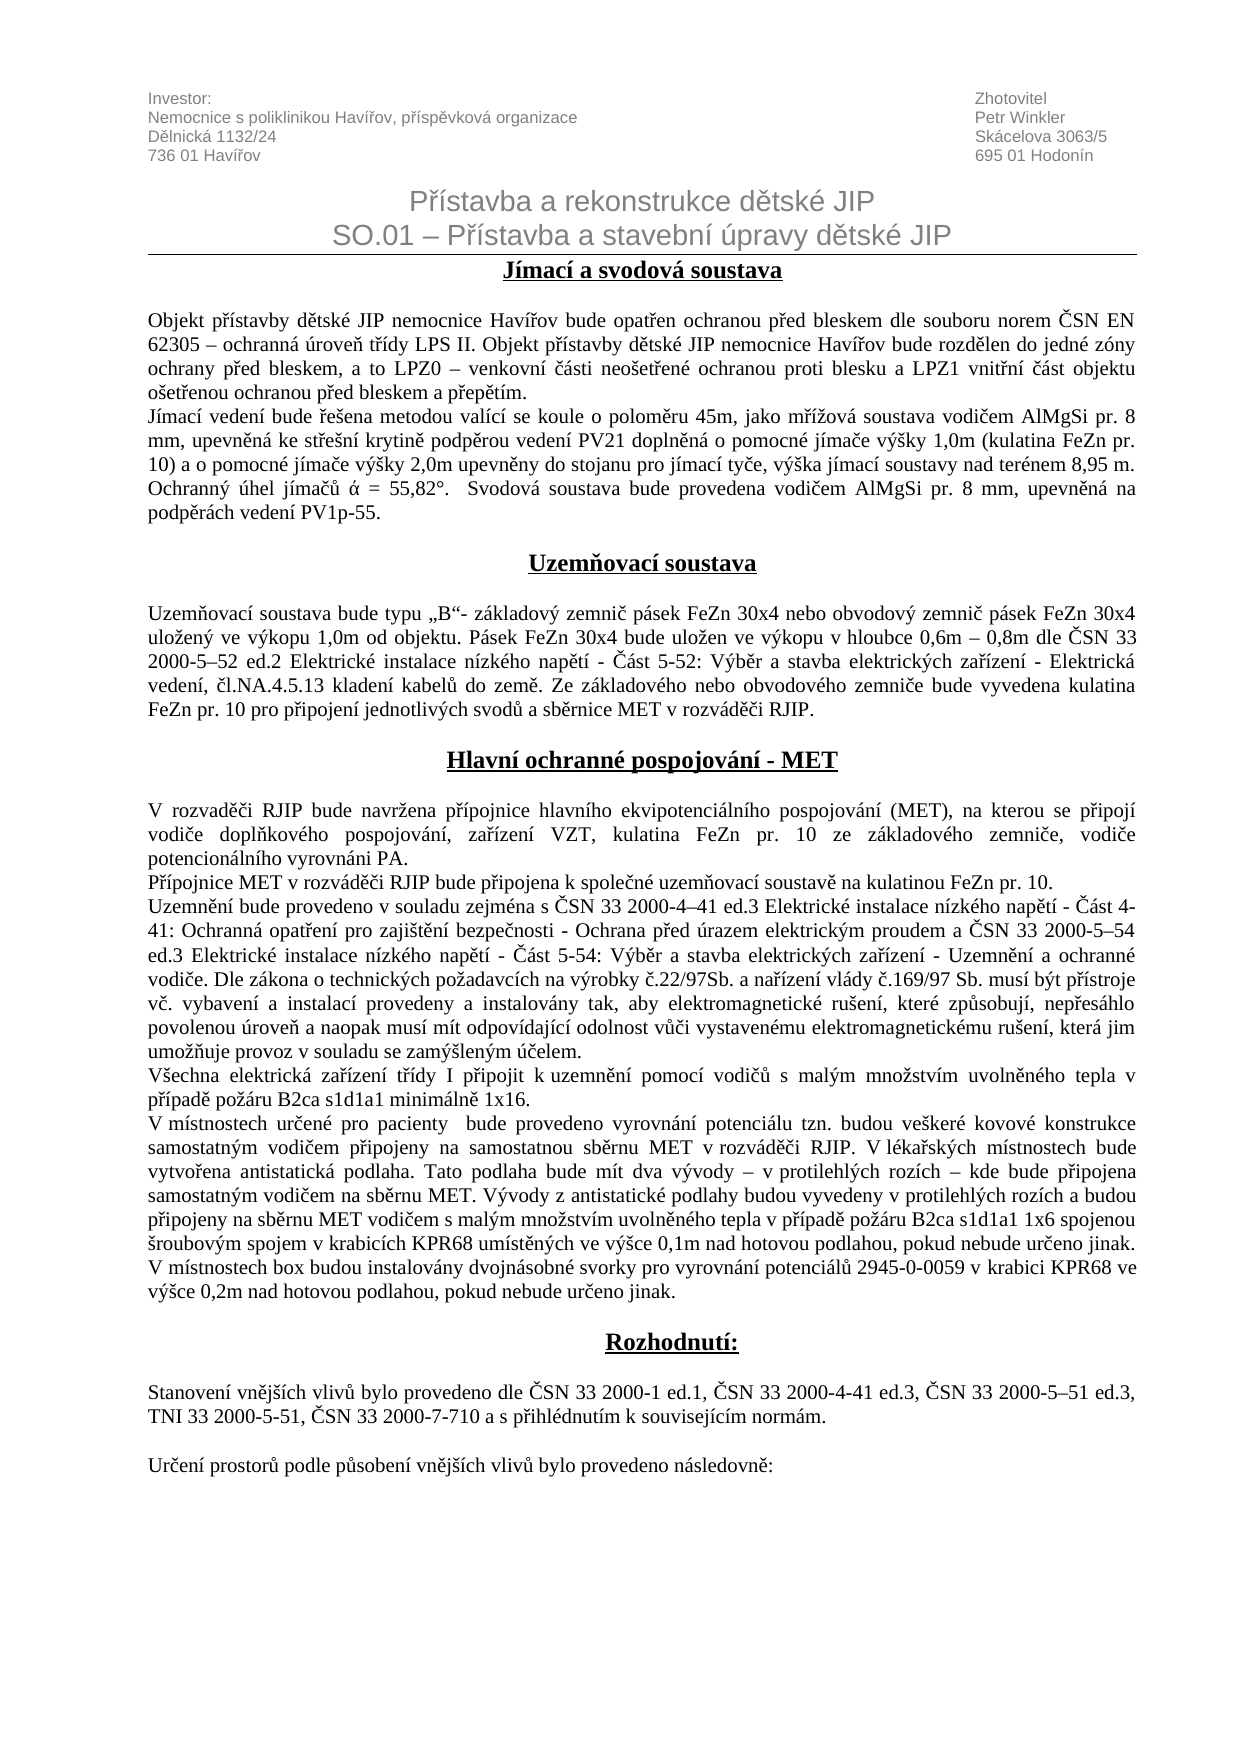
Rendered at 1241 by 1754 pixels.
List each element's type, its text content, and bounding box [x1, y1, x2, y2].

text Uzemňovací soustava bude typu „B“- základový zemnič pásek FeZn 30x4 nebo obvodový zemnič pásek FeZn 30x4 uložený ve výkopu 1,0m od objektu. Pásek FeZn 30x4 bude uložen ve výkopu v hloubce 0,6m – 0,8m dle ČSN 33 2000-5–52 ed.2 Elektrické instalace nízkého napětí - Část 5-52: Výběr a stavba elektrických zařízení - Elektrická vedení, čl.NA.4.5.13 kladení kabelů do země. Ze základového nebo obvodového zemniče bude vyvedena kulatina FeZn pr. 10 pro připojení jednotlivých svodů a sběrnice MET v rozváděči RJIP. [148, 601, 1137, 721]
text V rozvaděči RJIP bude navržena přípojnice hlavního ekvipotenciálního pospojování (MET), na kterou se připojí vodiče doplňkového pospojování, zařízení VZT, kulatina FeZn pr. 10 ze základového zemniče, vodiče potencionálního vyrovnáni PA. [148, 798, 1137, 870]
text Určení prostorů podle působení vnějších vlivů bylo provedeno následovně: [148, 1452, 1137, 1477]
text Uzemnění bude provedeno v souladu zejména s ČSN 33 2000-4–41 ed.3 Elektrické instalace nízkého napětí - Část 4-41: Ochranná opatření pro zajištění bezpečnosti - Ochrana před úrazem elektrickým proudem a ČSN 33 2000-5–54 ed.3 Elektrické instalace nízkého napětí - Část 5-54: Výběr a stavba elektrických zařízení - Uzemnění a ochranné vodiče. Dle zákona o technických požadavcích na výrobky č.22/97Sb. a nařízení vlády č.169/97 Sb. musí být přístroje vč. vybavení a instalací provedeny a instalovány tak, aby elektromagnetické rušení, které způsobují, nepřesáhlo povolenou úroveň a naopak musí mít odpovídající odolnost vůči vystavenému elektromagnetickému rušení, která jim umožňuje provoz v souladu se zamýšleným účelem. [148, 894, 1137, 1063]
text Stanovení vnějších vlivů bylo provedeno dle ČSN 33 2000-1 ed.1, ČSN 33 2000-4-41 ed.3, ČSN 33 2000-5–51 ed.3, TNI 33 2000-5-51, ČSN 33 2000-7-710 a s přihlédnutím k souvisejícím normám. [148, 1380, 1137, 1428]
text Objekt přístavby dětské JIP nemocnice Havířov bude opatřen ochranou před bleskem dle souboru norem ČSN EN 62305 – ochranná úroveň třídy LPS II. Objekt přístavby dětské JIP nemocnice Havířov bude rozdělen do jedné zóny ochrany před bleskem, a to LPZ0 – venkovní části neošetřené ochranou proti blesku a LPZ1 vnitřní část objektu ošetřenou ochranou před bleskem a přepětím. [148, 307, 1137, 404]
text Rozhodnutí: [148, 1327, 1137, 1356]
text V místnostech určené pro pacienty bude provedeno vyrovnání potenciálu tzn. budou veškeré kovové konstrukce samostatným vodičem připojeny na samostatnou sběrnu MET v rozváděči RJIP. V lékařských místnostech bude vytvořena antistatická podlaha. Tato podlaha bude mít dva vývody – v protilehlých rozích – kde bude připojena samostatným vodičem na sběrnu MET. Vývody z antistatické podlahy budou vyvedeny v protilehlých rozích a budou připojeny na sběrnu MET vodičem s malým množstvím uvolněného tepla v případě požáru B2ca s1d1a1 1x6 spojenou šroubovým spojem v krabicích KPR68 umístěných ve výšce 0,1m nad hotovou podlahou, pokud nebude určeno jinak. V místnostech box budou instalovány dvojnásobné svorky pro vyrovnání potenciálů 2945-0-0059 v krabici KPR68 ve výšce 0,2m nad hotovou podlahou, pokud nebude určeno jinak. [148, 1111, 1137, 1303]
text Hlavní ochranné pospojování - MET [148, 745, 1137, 774]
text Všechna elektrická zařízení třídy I připojit k uzemnění pomocí vodičů s malým množstvím uvolněného tepla v případě požáru B2ca s1d1a1 minimálně 1x16. [148, 1063, 1137, 1111]
text Jímací vedení bude řešena metodou valící se koule o poloměru 45m, jako mřížová soustava vodičem AlMgSi pr. , upevněná ke střešní krytině podpěrou vedení PV21 doplněná o pomocné jímače výšky 1,0m (kulatina FeZn pr. 10) a o pomocné jímače výšky 2,0m upevněny do stojanu pro jímací tyče, výška jímací soustavy nad terénem 8,95 m. Ochranný úhel jímačů ά = 55,82°. Svodová soustava bude provedena vodičem AlMgSi pr. 8 mm, upevněná na podpěrách vedení PV1p-55. [148, 404, 1137, 524]
text Uzemňovací soustava [148, 548, 1137, 577]
text Přípojnice MET v rozváděči RJIP bude připojena k společné uzemňovací soustavě na kulatinou FeZn pr. 10. [148, 870, 1137, 894]
text Jímací a svodová soustava [148, 255, 1137, 283]
